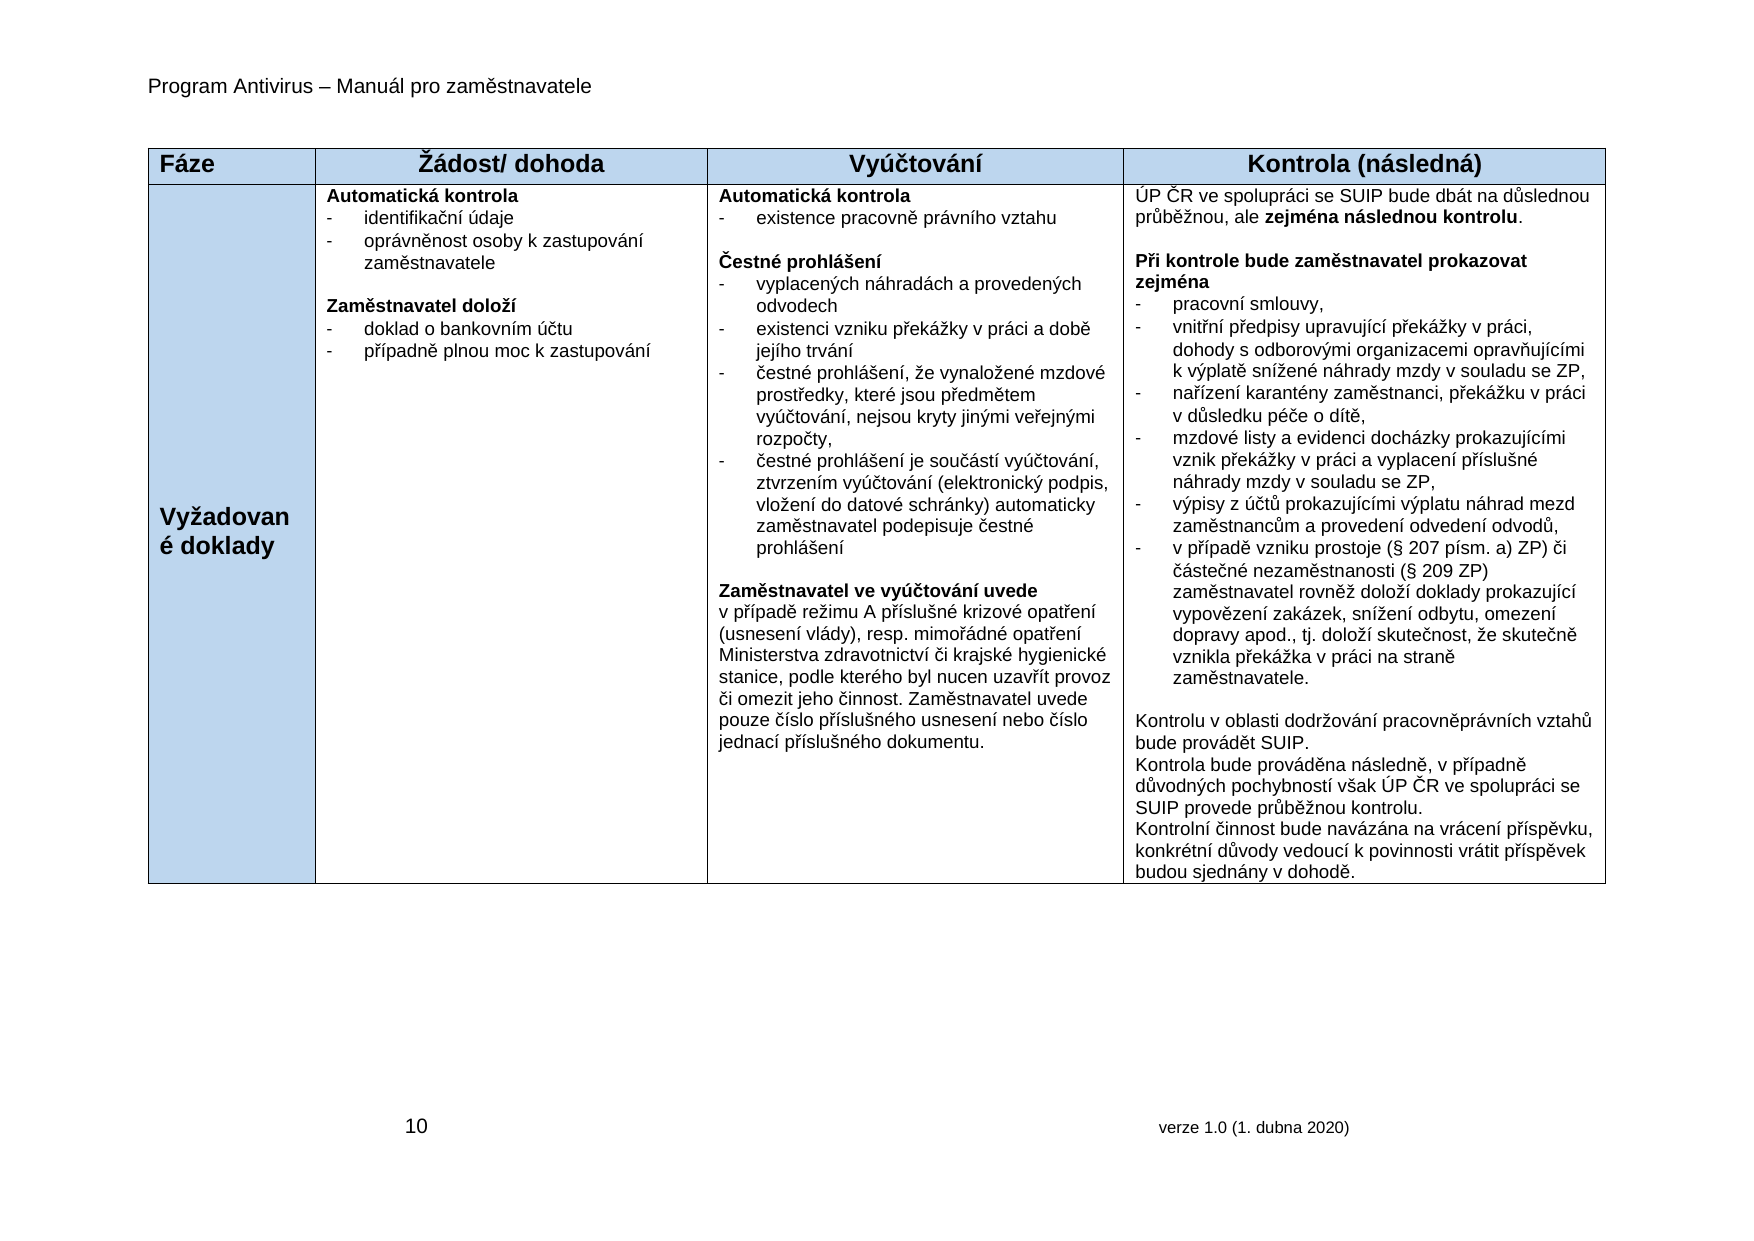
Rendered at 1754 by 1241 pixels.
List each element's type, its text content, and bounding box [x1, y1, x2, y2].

table_cell Vyžadované doklady [149, 185, 315, 883]
table_cell Automatická kontrola identifikační údaje oprávněnost osoby k zastupování zaměstnavatele Zaměstnavatel doloží doklad o bankovním účtu případně plnou moc k zastupování [316, 185, 707, 883]
table_header Kontrola (následná) [1124, 149, 1605, 184]
table_cell ÚP ČR ve spolupráci se SUIP bude dbát na důslednou průběžnou, ale zejména následnou kontrolu. Při kontrole bude zaměstnavatel prokazovat zejména pracovní smlouvy, vnitřní předpisy upravující překážky v práci, dohody s odborovými organizacemi opravňujícími k výplatě snížené náhrady mzdy v souladu se ZP, nařízení karantény zaměstnanci, překážku v práci v důsledku péče o dítě, mzdové listy a evidenci docházky prokazujícími vznik překážky v práci a vyplacení příslušné náhrady mzdy v souladu se ZP, výpisy z účtů prokazujícími výplatu náhrad mezd zaměstnancům a provedení odvedení odvodů, v případě vzniku prostoje (§ 207 písm. a) ZP) či částečné nezaměstnanosti (§ 209 ZP) zaměstnavatel rovněž doloží doklady prokazující vypovězení zakázek, snížení odbytu, omezení dopravy apod., tj. doloží skutečnost, že skutečně vznikla překážka v práci na straně zaměstnavatele. Kontrolu v oblasti dodržování pracovněprávních vztahů bude provádět SUIP. Kontrola bude prováděna následně, v případně důvodných pochybností však ÚP ČR ve spolupráci se SUIP provede průběžnou kontrolu. Kontrolní činnost bude navázána na vrácení příspěvku, konkrétní důvody vedoucí k povinnosti vrátit příspěvek budou sjednány v dohodě. [1124, 185, 1605, 883]
table_header Vyúčtování [708, 149, 1123, 184]
table_header Fáze [149, 149, 315, 184]
table_header Žádost/ dohoda [316, 149, 707, 184]
table_cell Automatická kontrola existence pracovně právního vztahu Čestné prohlášení vyplacených náhradách a provedených odvodech existenci vzniku překážky v práci a době jejího trvání čestné prohlášení, že vynaložené mzdové prostředky, které jsou předmětem vyúčtování, nejsou kryty jinými veřejnými rozpočty, čestné prohlášení je součástí vyúčtování, ztvrzením vyúčtování (elektronický podpis, vložení do datové schránky) automaticky zaměstnavatel podepisuje čestné prohlášení Zaměstnavatel ve vyúčtování uvede v případě režimu A příslušné krizové opatření (usnesení vlády), resp. mimořádné opatření Ministerstva zdravotnictví či krajské hygienické stanice, podle kterého byl nucen uzavřít provoz či omezit jeho činnost. Zaměstnavatel uvede pouze číslo příslušného usnesení nebo číslo jednací příslušného dokumentu. [708, 185, 1123, 883]
